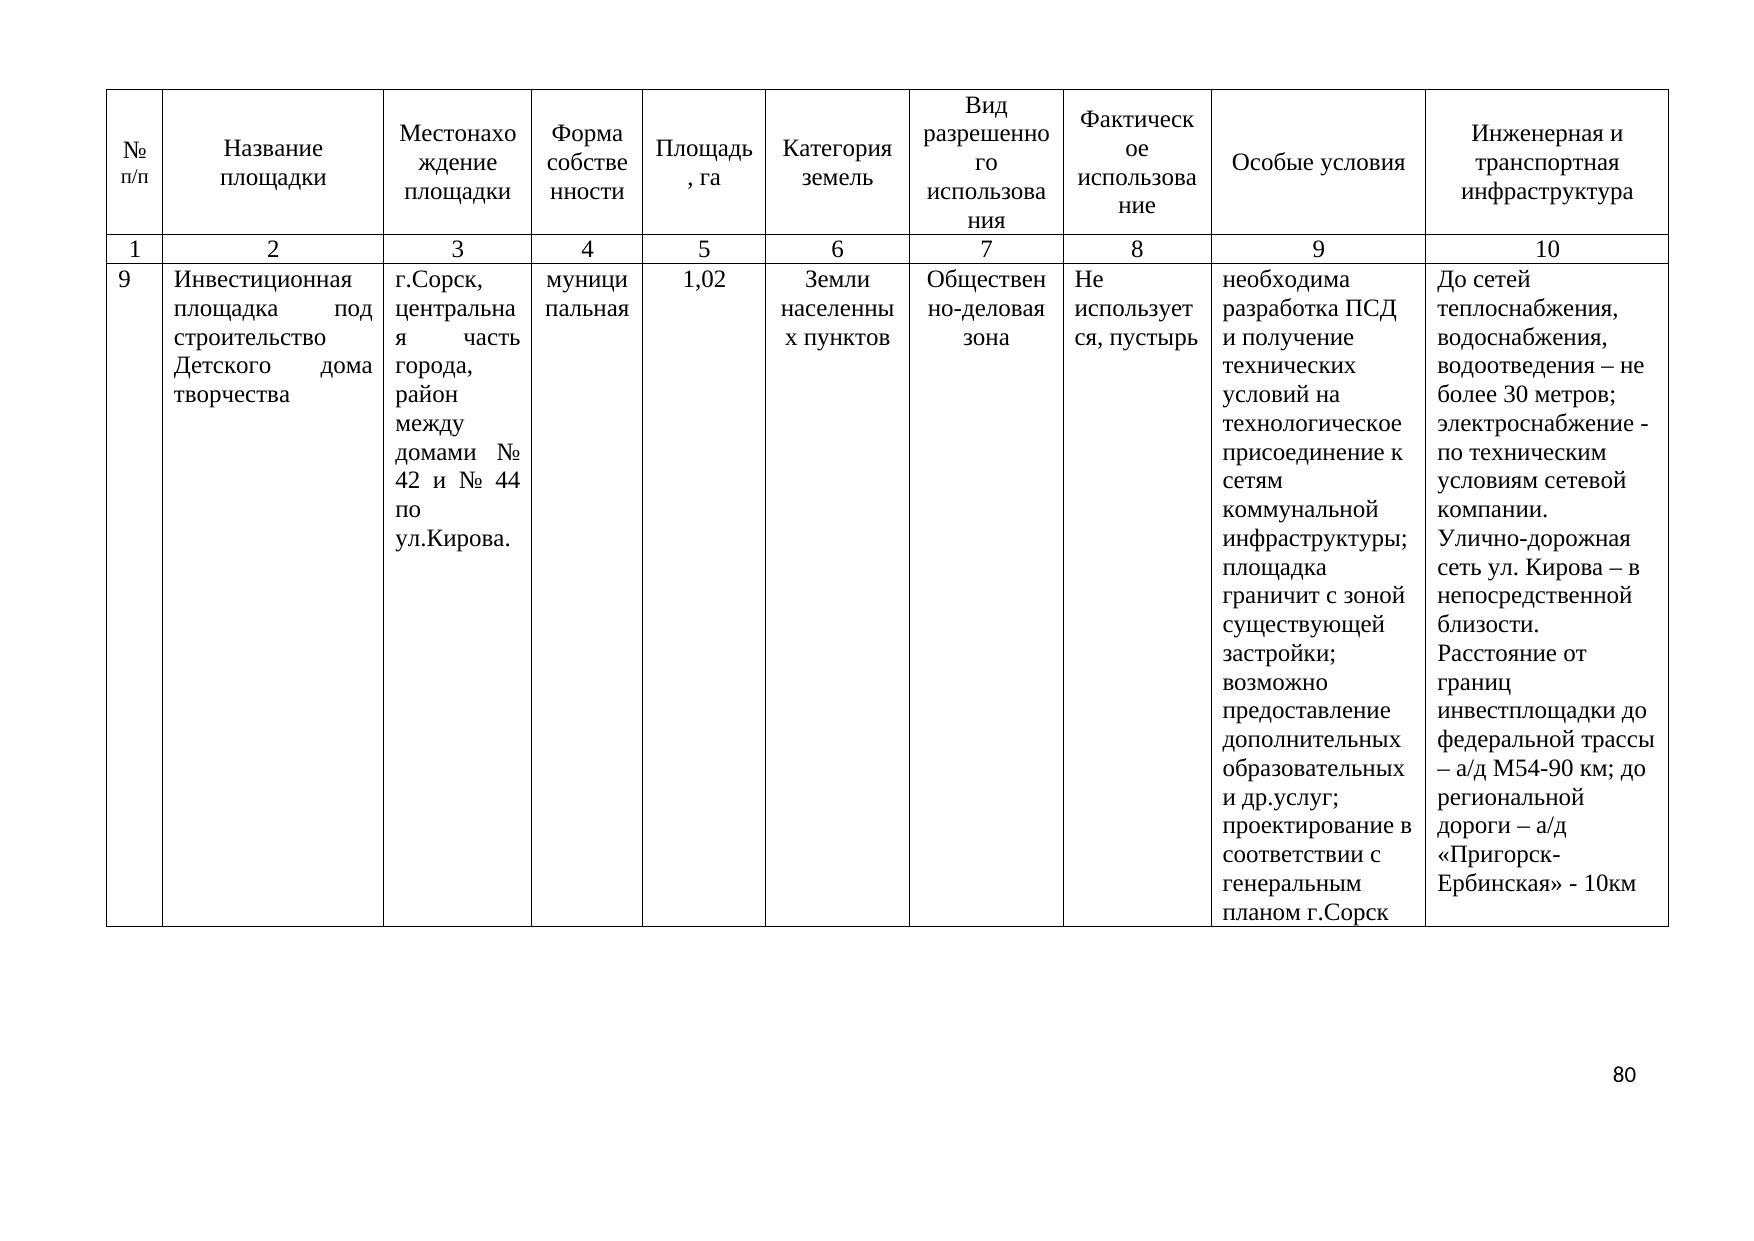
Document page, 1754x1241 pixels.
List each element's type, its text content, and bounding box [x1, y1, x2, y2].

table_cell 6 [766, 235, 909, 263]
table_header Инженерная и транспортная инфраструктура [1426, 90, 1668, 233]
table_cell 9 [1212, 235, 1425, 263]
table_header Площадь, га [643, 90, 765, 233]
table_cell 10 [1426, 235, 1668, 263]
table_header Особые условия [1212, 90, 1425, 233]
table_header Местонахождение площадки [384, 90, 531, 233]
table_header Название площадки [163, 90, 383, 233]
table_cell необходима разработка ПСД и получение технических условий на технологическое присоединение к сетям коммунальной инфраструктуры; площадка граничит с зоной существующей застройки; возможно предоставление дополнительных образовательных и др.услуг; проектирование в соответствии с генеральным планом г.Сорск [1212, 264, 1425, 926]
table_cell 7 [910, 235, 1063, 263]
table_header Фактическое использование [1064, 90, 1211, 233]
table_cell 1,02 [643, 264, 765, 926]
table_cell 9 [107, 264, 162, 926]
table_cell До сетей теплоснабжения, водоснабжения, водоотведения – не более ; электроснабжение - по техническим условиям сетевой компании. Улично-дорожная сеть ул. Кирова – в непосредственной близости. Расстояние от границ инвестплощадки до федеральной трассы – а/д М54-; до региональной дороги – а/д «Пригорск-Ербинская» - 10км [1426, 264, 1668, 926]
table_header № п/п [107, 90, 162, 233]
table_cell г.Сорск, центральная часть города, район между домами № 42 и № 44 по ул.Кирова. [384, 264, 531, 926]
table_cell Общественно-деловая зона [910, 264, 1063, 926]
table_cell Земли населенных пунктов [766, 264, 909, 926]
table_cell 3 [384, 235, 531, 263]
table_cell Не используется, пустырь [1064, 264, 1211, 926]
table_cell Инвестиционная площадка под строительство Детского дома творчества [163, 264, 383, 926]
table_cell 4 [532, 235, 642, 263]
table_header Вид разрешенного использования [910, 90, 1063, 233]
table_header Форма собственности [532, 90, 642, 233]
table_cell 1 [107, 235, 162, 263]
table_cell 8 [1064, 235, 1211, 263]
table_cell 5 [643, 235, 765, 263]
table_cell муниципальная [532, 264, 642, 926]
table_header Категория земель [766, 90, 909, 233]
table_cell 2 [163, 235, 383, 263]
